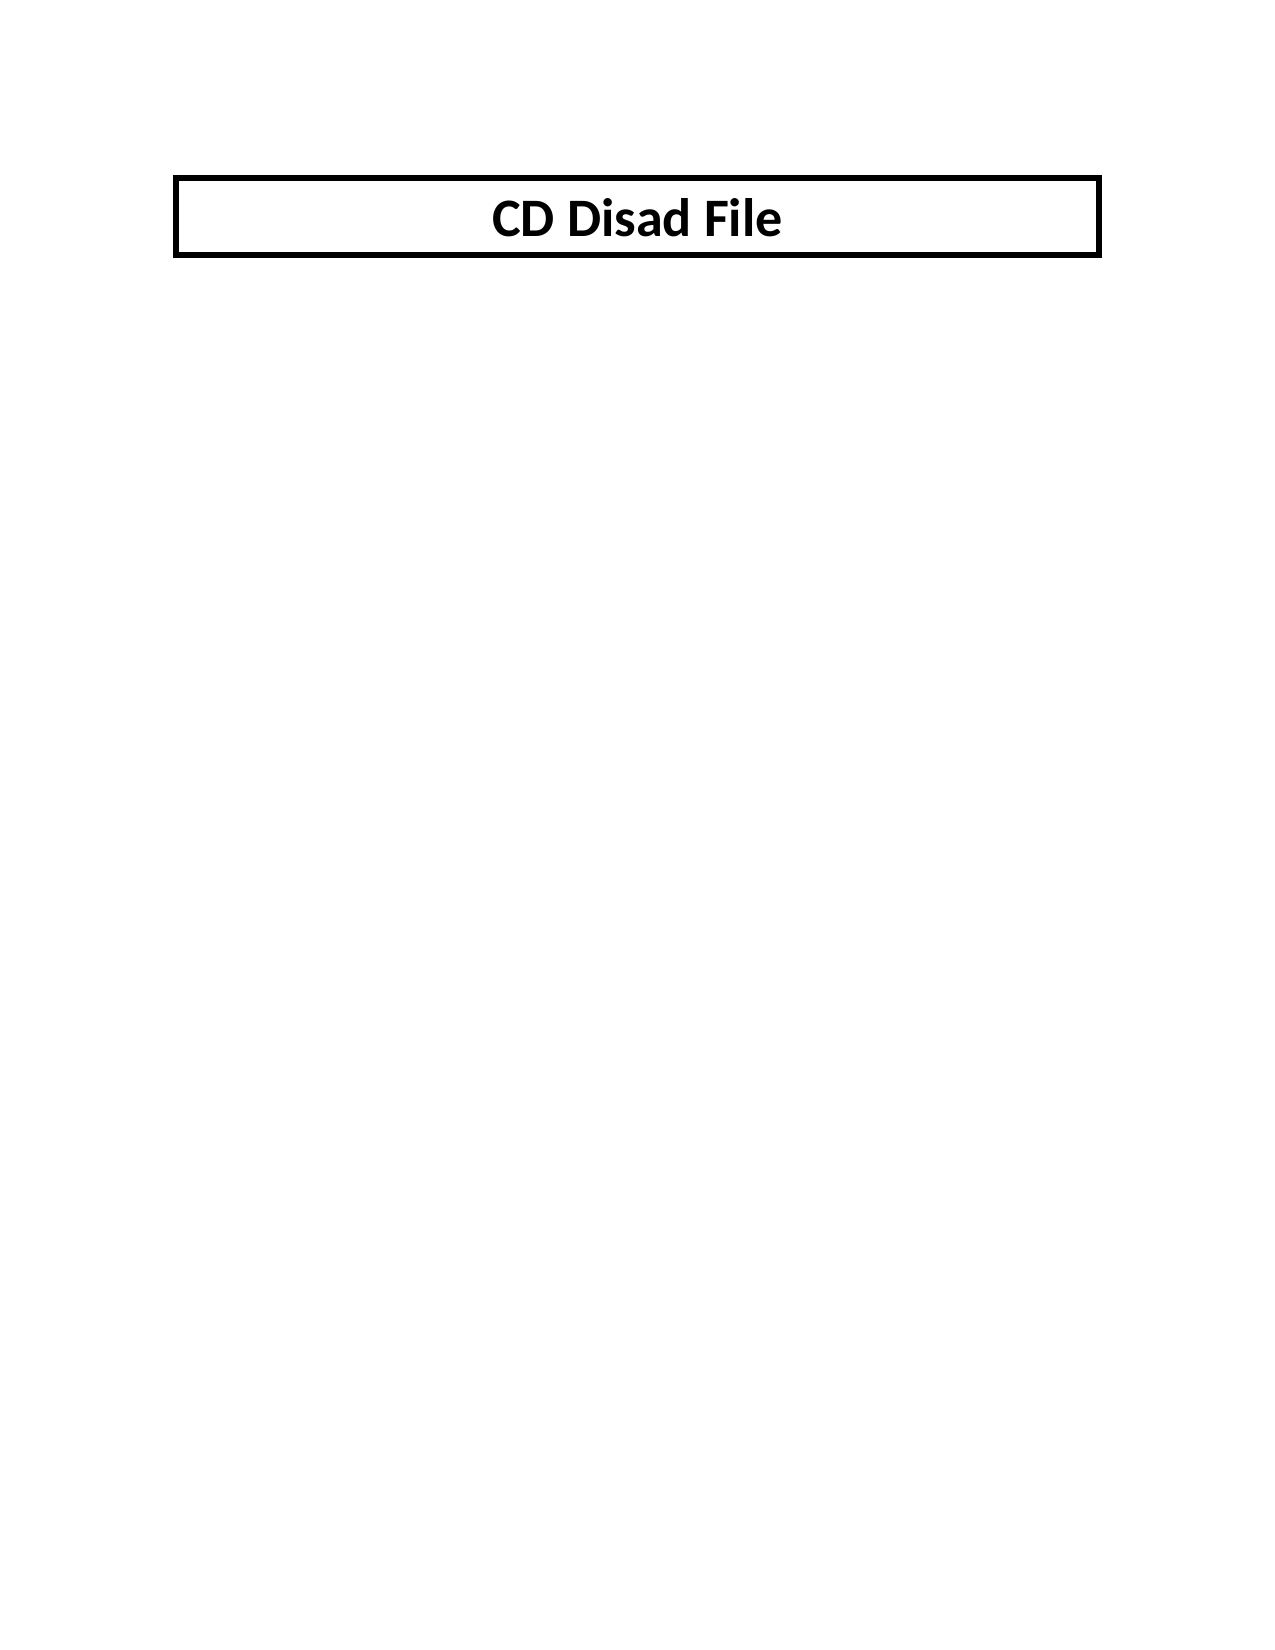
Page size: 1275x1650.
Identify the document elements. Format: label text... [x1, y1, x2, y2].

subtitle CD Disad File [179, 181, 1096, 252]
